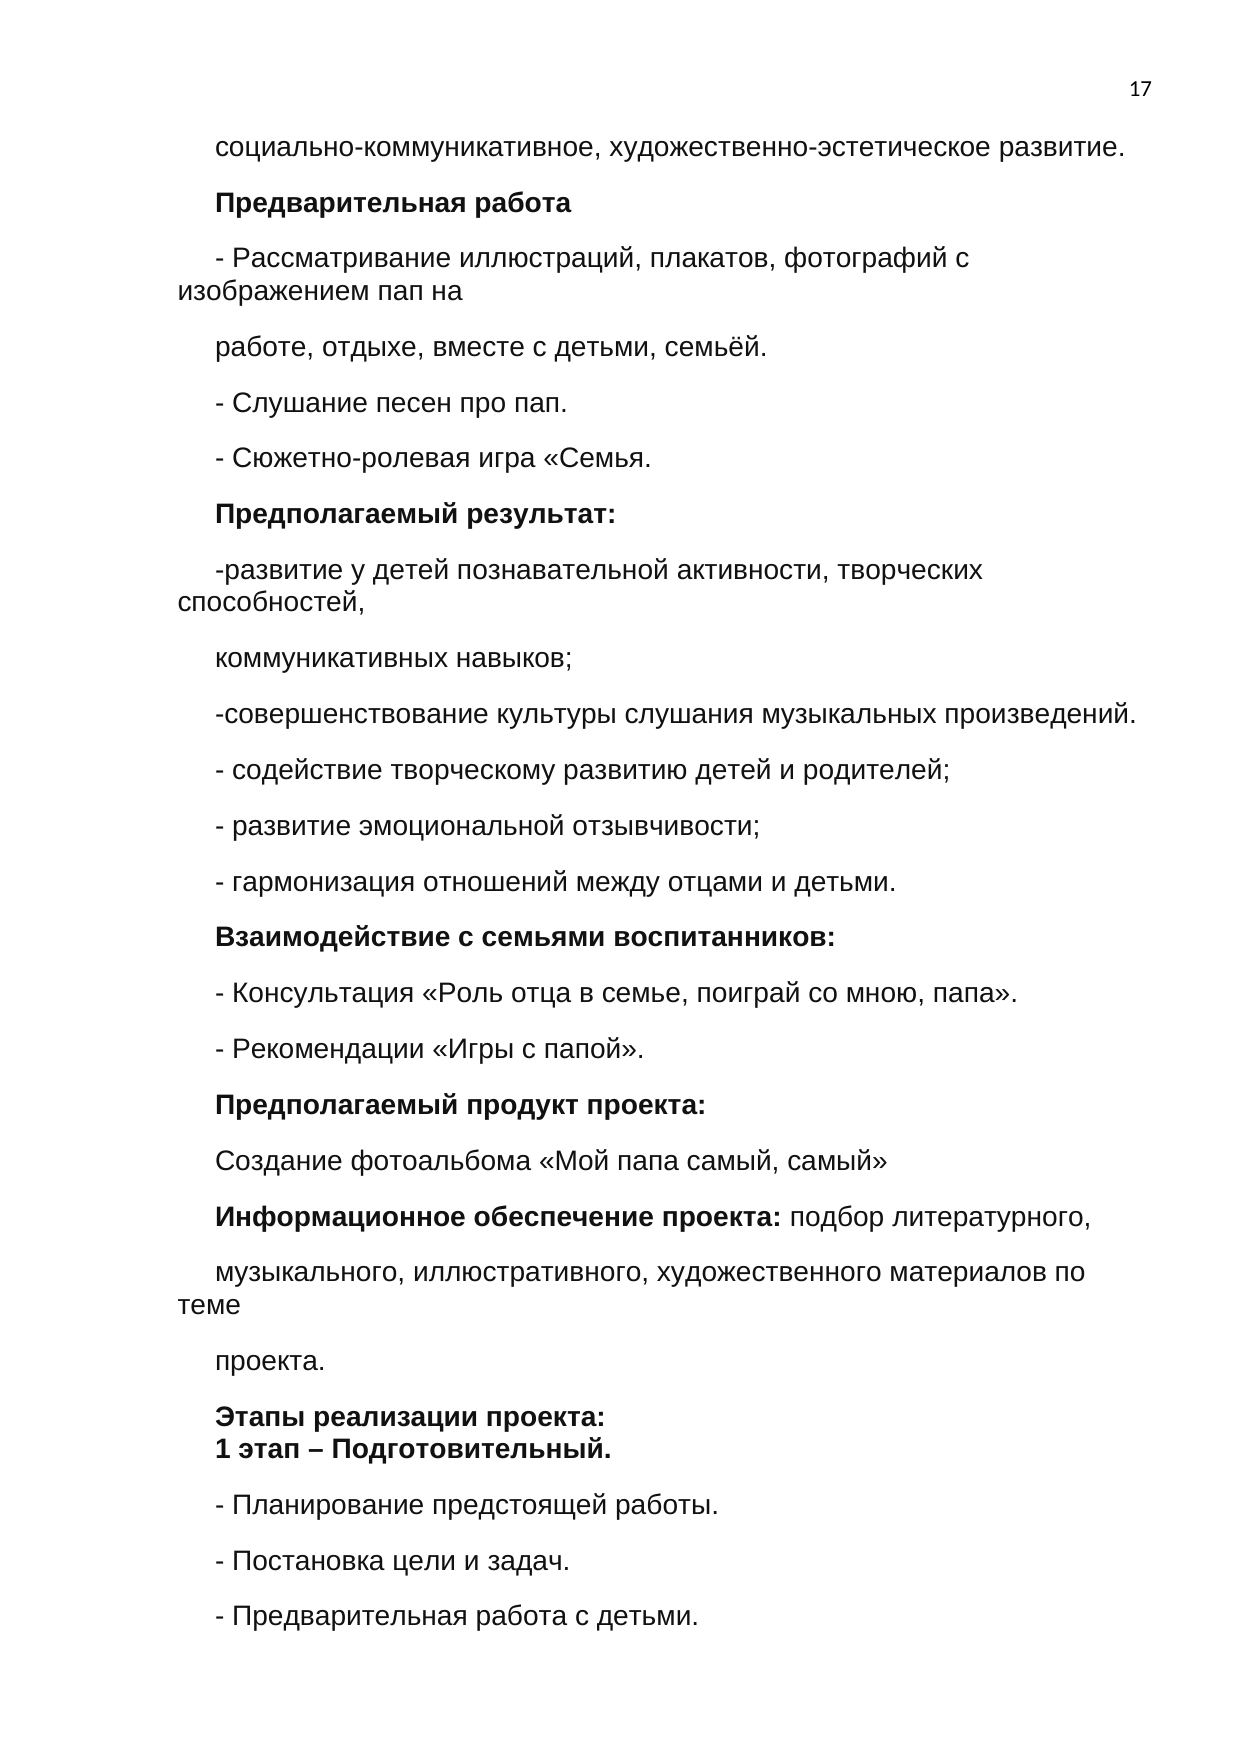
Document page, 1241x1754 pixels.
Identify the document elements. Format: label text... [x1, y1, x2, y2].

text - Консультация «Роль отца в семье, поиграй со мною, папа». [177, 976, 1152, 1009]
text коммуникативных навыков; [177, 641, 1152, 674]
text проекта. [177, 1344, 1152, 1376]
text -развитие у детей познавательной активности, творческих способностей, [177, 553, 1152, 618]
text - гармонизация отношений между отцами и детьми. [177, 864, 1152, 897]
text Этапы реализации проекта: [177, 1399, 1152, 1432]
text - Постановка цели и задач. [177, 1543, 1152, 1576]
text Предварительная работа [177, 186, 1152, 218]
text - Слушание песен про пап. [177, 386, 1152, 418]
text Взаимодействие с семьями воспитанников: [177, 920, 1152, 953]
text - Предварительная работа с детьми. [177, 1599, 1152, 1632]
text 1 этап – Подготовительный. [177, 1432, 1152, 1464]
text - развитие эмоциональной отзывчивости; [177, 809, 1152, 841]
text работе, отдыхе, вместе с детьми, семьёй. [177, 330, 1152, 362]
text -совершенствование культуры слушания музыкальных произведений. [177, 697, 1152, 729]
text Создание фотоальбома «Мой папа самый, самый» [177, 1144, 1152, 1176]
text - Рассматривание иллюстраций, плакатов, фотографий с изображением пап на [177, 241, 1152, 306]
text Предполагаемый результат: [177, 497, 1152, 529]
text - Рекомендации «Игры с папой». [177, 1032, 1152, 1064]
text - содействие творческому развитию детей и родителей; [177, 753, 1152, 785]
text - Сюжетно-ролевая игра «Семья. [177, 441, 1152, 474]
text социально-коммуникативное, художественно-эстетическое развитие. [177, 130, 1152, 162]
text Информационное обеспечение проекта: подбор литературного, [177, 1199, 1152, 1232]
text - Планирование предстоящей работы. [177, 1488, 1152, 1520]
text музыкального, иллюстративного, художественного материалов по теме [177, 1255, 1152, 1320]
text Предполагаемый продукт проекта: [177, 1088, 1152, 1120]
